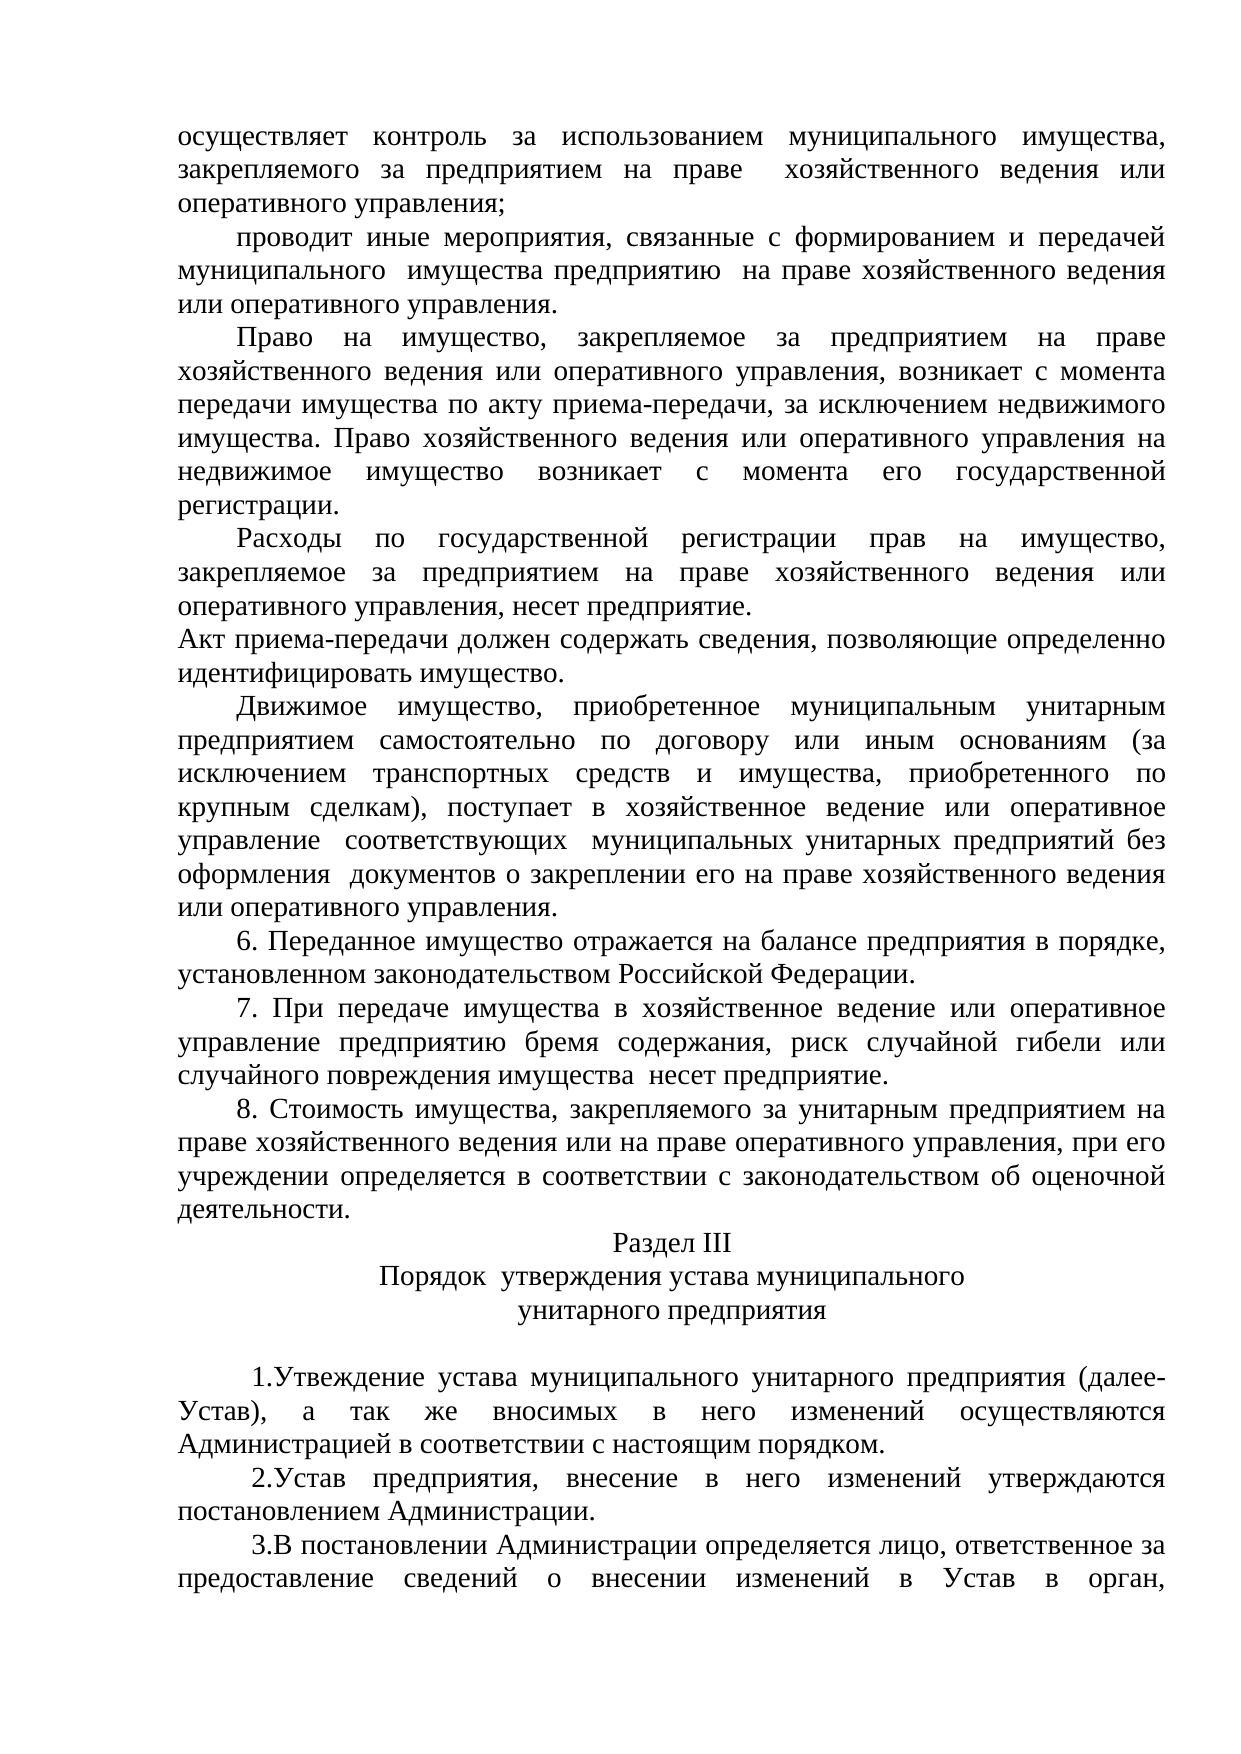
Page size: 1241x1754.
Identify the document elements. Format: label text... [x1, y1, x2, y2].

text 6. Переданное имущество отражается на балансе предприятия в порядке, установленном законодательством Российской Федерации. [177, 923, 1167, 990]
text Акт приема-передачи должен содержать сведения, позволяющие определенно идентифицировать имущество. [177, 621, 1167, 688]
text проводит иные мероприятия, связанные с формированием и передачей муниципального имущества предприятию на праве хозяйственного ведения или оперативного управления. [177, 219, 1167, 319]
text Порядок утверждения устава муниципального [177, 1258, 1167, 1292]
text унитарного предприятия [177, 1292, 1167, 1326]
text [177, 1527, 1167, 1594]
text Раздел III [177, 1225, 1167, 1258]
text 7. При передаче имущества в хозяйственное ведение или оперативное управление предприятию бремя содержания, риск случайной гибели или случайного повреждения имущества несет предприятие. [177, 990, 1167, 1091]
text Расходы по государственной регистрации прав на имущество, закрепляемое за предприятием на праве хозяйственного ведения или оперативного управления, несет предприятие. [177, 521, 1167, 621]
text 1.Утвеждение устава муниципального унитарного предприятия (далее- Устав), а так же вносимых в него изменений осуществляются Администрацией в соответствии с настоящим порядком. [177, 1359, 1167, 1460]
text Движимое имущество, приобретенное муниципальным унитарным предприятием самостоятельно по договору или иным основаниям (за исключением транспортных средств и имущества, приобретенного по крупным сделкам), поступает в хозяйственное ведение или оперативное управление соответствующих муниципальных унитарных предприятий без оформления документов о закреплении его на праве хозяйственного ведения или оперативного управления. [177, 688, 1167, 923]
text 2.Устав предприятия, внесение в него изменений утверждаются постановлением Администрации. [177, 1460, 1167, 1527]
text Право на имущество, закрепляемое за предприятием на праве хозяйственного ведения или оперативного управления, возникает с момента передачи имущества по акту приема-передачи, за исключением недвижимого имущества. Право хозяйственного ведения или оперативного управления на недвижимое имущество возникает с момента его государственной регистрации. [177, 319, 1167, 521]
text осуществляет контроль за использованием муниципального имущества, закрепляемого за предприятием на праве хозяйственного ведения или оперативного управления; [177, 118, 1167, 219]
text 8. Стоимость имущества, закрепляемого за унитарным предприятием на праве хозяйственного ведения или на праве оперативного управления, при его учреждении определяется в соответствии с законодательством об оценочной деятельности. [177, 1091, 1167, 1225]
